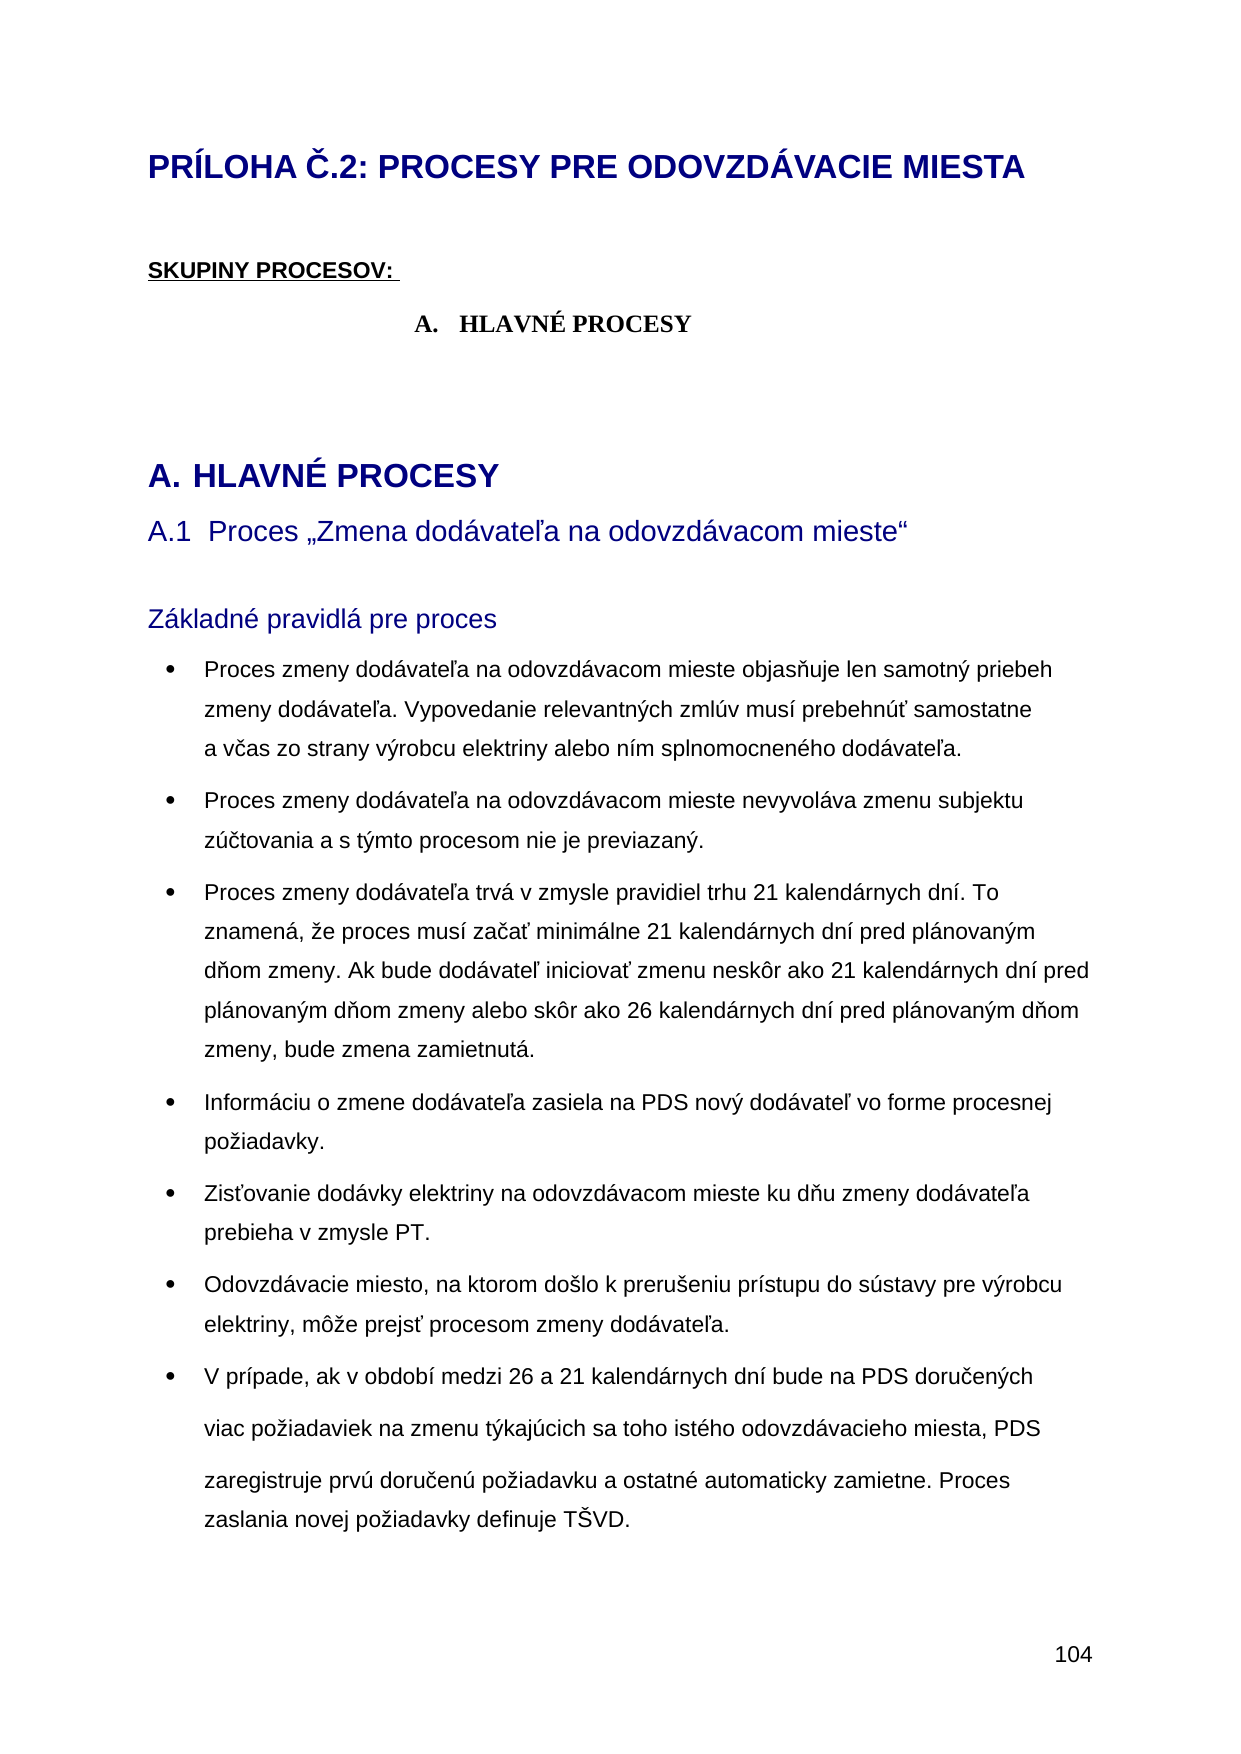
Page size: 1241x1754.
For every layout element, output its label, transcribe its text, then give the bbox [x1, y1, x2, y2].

list V prípade, ak v období medzi 26 a 21 kalendárnych dní bude na PDS doručených [166, 1363, 1093, 1389]
list Zisťovanie dodávky elektriny na odovzdávacom mieste ku dňu zmeny dodávateľa prebieha v zmysle PT. [166, 1180, 1093, 1246]
list HLAVNÉ PROCESY [414, 309, 1093, 338]
list Proces zmeny dodávateľa na odovzdávacom mieste nevyvoláva zmenu subjektu zúčtovania a s týmto procesom nie je previazaný. [166, 787, 1093, 853]
list Informáciu o zmene dodávateľa zasiela na PDS nový dodávateľ vo forme procesnej požiadavky. [166, 1088, 1093, 1154]
subtitle Základné pravidlá pre proces [148, 603, 1093, 634]
text SKUPINY PROCESOV: [148, 257, 1093, 283]
list Proces zmeny dodávateľa trvá v zmysle pravidiel trhu 21 kalendárnych dní. To znamená, že proces musí začať minimálne 21 kalendárnych dní pred plánovaným dňom zmeny. Ak bude dodávateľ iniciovať zmenu neskôr ako 21 kalendárnych dní pred plánovaným dňom zmeny alebo skôr ako 26 kalendárnych dní pred plánovaným dňom zmeny, bude zmena zamietnutá. [166, 878, 1093, 1063]
text viac požiadaviek na zmenu týkajúcich sa toho istého odovzdávacieho miesta, PDS [204, 1415, 1093, 1441]
text zaregistruje prvú doručenú požiadavku a ostatné automaticky zamietne. Proces zaslania novej požiadavky definuje TŠVD. [204, 1467, 1093, 1533]
subtitle Príloha č.2: PROCESY pre ODOVZDÁVACIE MIESTA [148, 148, 1093, 186]
list Proces zmeny dodávateľa na odovzdávacom mieste objasňuje len samotný priebeh zmeny dodávateľa. Vypovedanie relevantných zmlúv musí prebehnúť samostatne a včas zo strany výrobcu elektriny alebo ním splnomocneného dodávateľa. [166, 656, 1093, 761]
list HLAVNÉ PROCESY [148, 456, 1093, 495]
list Odovzdávacie miesto, na ktorom došlo k prerušeniu prístupu do sústavy pre výrobcu elektriny, môže prejsť procesom zmeny dodávateľa. [166, 1271, 1093, 1337]
text Proces „Zmena dodávateľa na odovzdávacom mieste“ [148, 514, 1093, 547]
